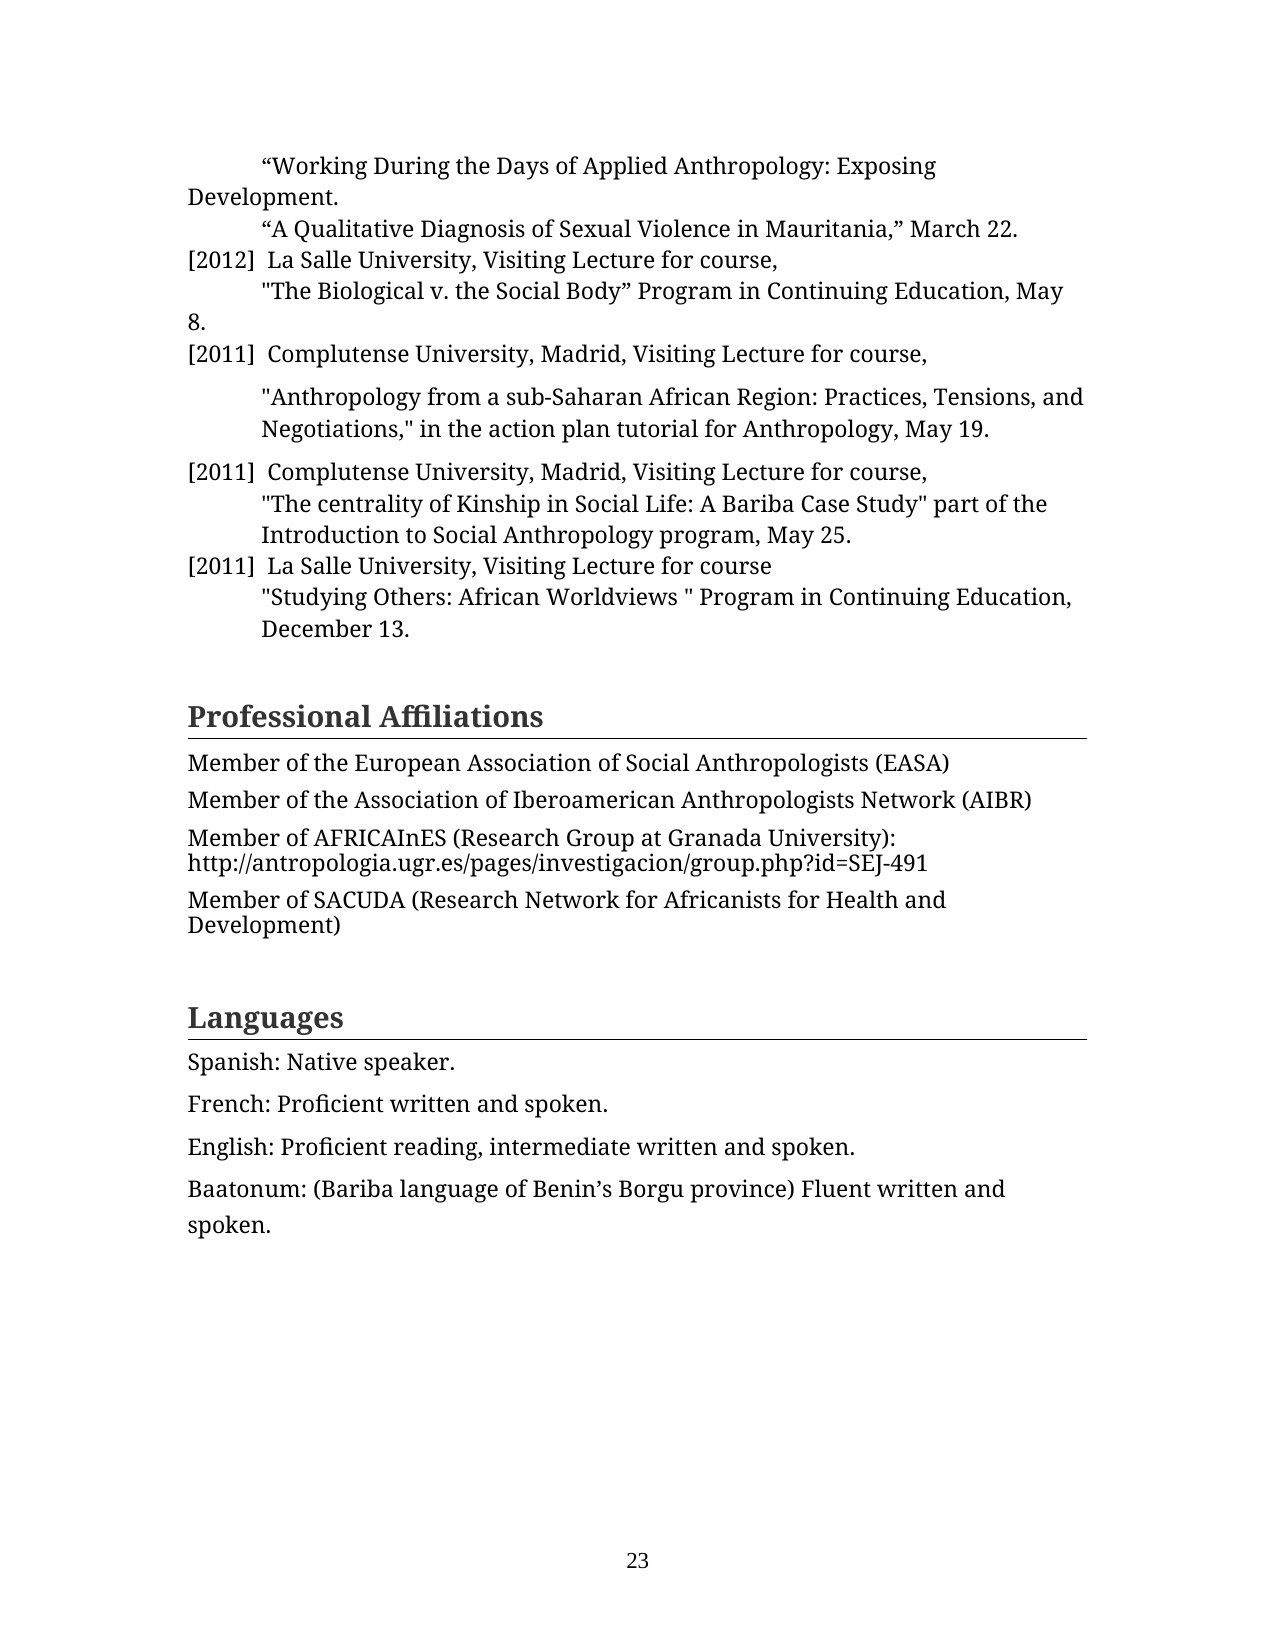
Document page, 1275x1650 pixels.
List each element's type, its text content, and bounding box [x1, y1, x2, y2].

text “A Qualitative Diagnosis of Sexual Violence in Mauritania,” March 22. [187, 212, 1087, 244]
text Languages [187, 997, 1087, 1040]
text “Working During the Days of Applied Anthropology: Exposing Development. [187, 150, 1087, 212]
text Member of the Association of Iberoamerican Anthropologists Network (AIBR) [187, 789, 1087, 814]
text Member of SACUDA (Research Network for Africanists for Health and Development) [187, 889, 1087, 939]
text "The Biological v. the Social Body” Program in Continuing Education, May 8. [187, 275, 1087, 337]
text Member of the European Association of Social Anthropologists (EASA) [187, 751, 1087, 776]
text [2012] La Salle University, Visiting Lecture for course, [187, 244, 1087, 275]
text English: Proficient reading, intermediate written and spoken. [187, 1131, 1087, 1162]
text [2011] Complutense University, Madrid, Visiting Lecture for course, [187, 456, 1087, 487]
text "Studying Others: African Worldviews " Program in Continuing Education, December 13. [261, 581, 1087, 644]
text Baatonum: (Bariba language of Benin’s Borgu province) Fluent written and spoken. [187, 1173, 1087, 1240]
text "The centrality of Kinship in Social Life: A Bariba Case Study" part of the Introduction to Social Anthropology program, May 25. [261, 487, 1087, 550]
text French: Proficient written and spoken. [187, 1088, 1087, 1120]
text Professional Affiliations [187, 696, 1087, 739]
text [2011] Complutense University, Madrid, Visiting Lecture for course, [187, 337, 1087, 369]
text Spanish: Native speaker. [187, 1046, 1087, 1077]
text Member of AFRICAInES (Research Group at Granada University): http://antropologia.ugr.es/pages/investigacion/group.php?id=SEJ-491 [187, 826, 1087, 876]
text "Anthropology from a sub-Saharan African Region: Practices, Tensions, and Negotiations," in the action plan tutorial for Anthropology, May 19. [261, 381, 1087, 444]
text [2011] La Salle University, Visiting Lecture for course [187, 550, 1087, 581]
